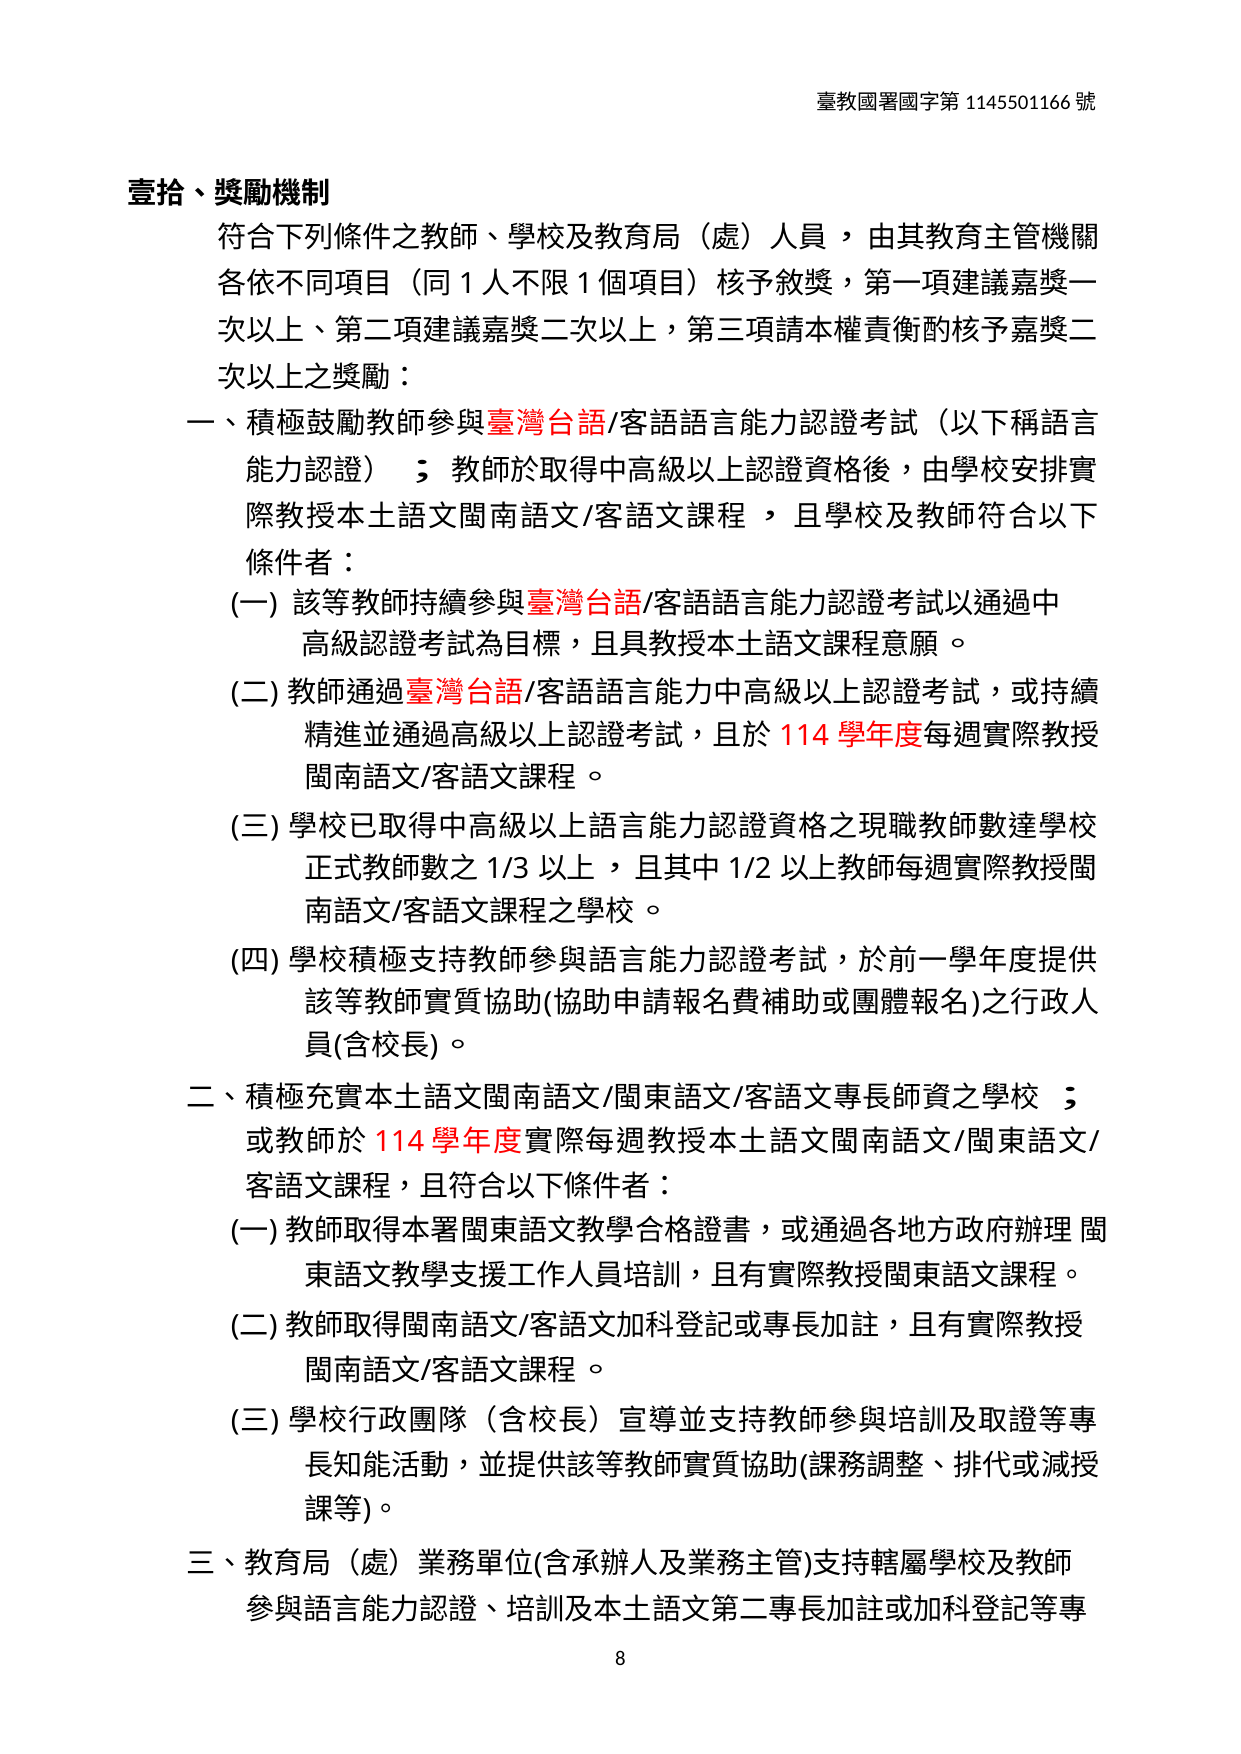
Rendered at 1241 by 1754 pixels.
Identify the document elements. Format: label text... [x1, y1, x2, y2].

text (二) 教師取得閩南語文/客語文加科登記或專長加註，且有實際教授閩南語文/客語文課程。 [231, 1302, 1100, 1388]
text 二、積極充實本土語文閩南語文/閩東語文/客語文專長師資之學校；或教師於114學年度實際每週教授本土語文閩南語文/閩東語文/客語文課程，且符合以下條件者： [186, 1073, 1100, 1204]
text 高級認證考試為目標，且具教授本土語文課程意願。 [89, 620, 1190, 663]
text (一) 教師取得本署閩東語文教學合格證書，或通過各地方政府辦理 閩東語文教學支援工作人員培訓，且有實際教授閩東語文課程。 [231, 1207, 1128, 1293]
text (四) 學校積極支持教師參與語言能力認證考試，於前一學年度提供該等教師實質協助(協助申請報名費補助或團體報名)之行政人員(含校長)。 [231, 937, 1100, 1064]
text (三) 學校行政團隊（含校長）宣導並支持教師參與培訓及取證等專長知能活動，並提供該等教師實質協助(課務調整、排代或減授課等)。 [231, 1397, 1099, 1528]
text 壹拾、獎勵機制 [127, 161, 1196, 214]
text 一、積極鼓勵教師參與臺灣台語/客語語言能力認證考試（以下稱語言能力認證）；教師於取得中高級以上認證資格後，由學校安排實際教授本土語文閩南語文/客語文課程，且學校及教師符合以下條件者： [186, 399, 1099, 581]
text (三) 學校已取得中高級以上語言能力認證資格之現職教師數達學校正式教師數之 1/3 以上，且其中 1/2 以上教師每週實際教授閩南語文/客語文課程之學校。 [231, 803, 1099, 930]
text (一) 該等教師持續參與臺灣台語/客語語言能力認證考試以通過中 [231, 586, 1196, 620]
text 三、教育局（處）業務單位(含承辦人及業務主管)支持轄屬學校及教師參與語言能力認證、培訓及本土語文第二專長加註或加科登記等專 [186, 1539, 1099, 1628]
text 符合下列條件之教師、學校及教育局（處）人員，由其教育主管機關各依不同項目（同1人不限1個項目）核予敘獎，第一項建議嘉獎一次以上、第二項建議嘉獎二次以上，第三項請本權責衡酌核予嘉獎二次以上之獎勵： [217, 214, 1099, 395]
text (二) 教師通過臺灣台語/客語語言能力中高級以上認證考試，或持續精進並通過高級以上認證考試，且於 114 學年度每週實際教授閩南語文/客語文課程。 [231, 669, 1100, 796]
